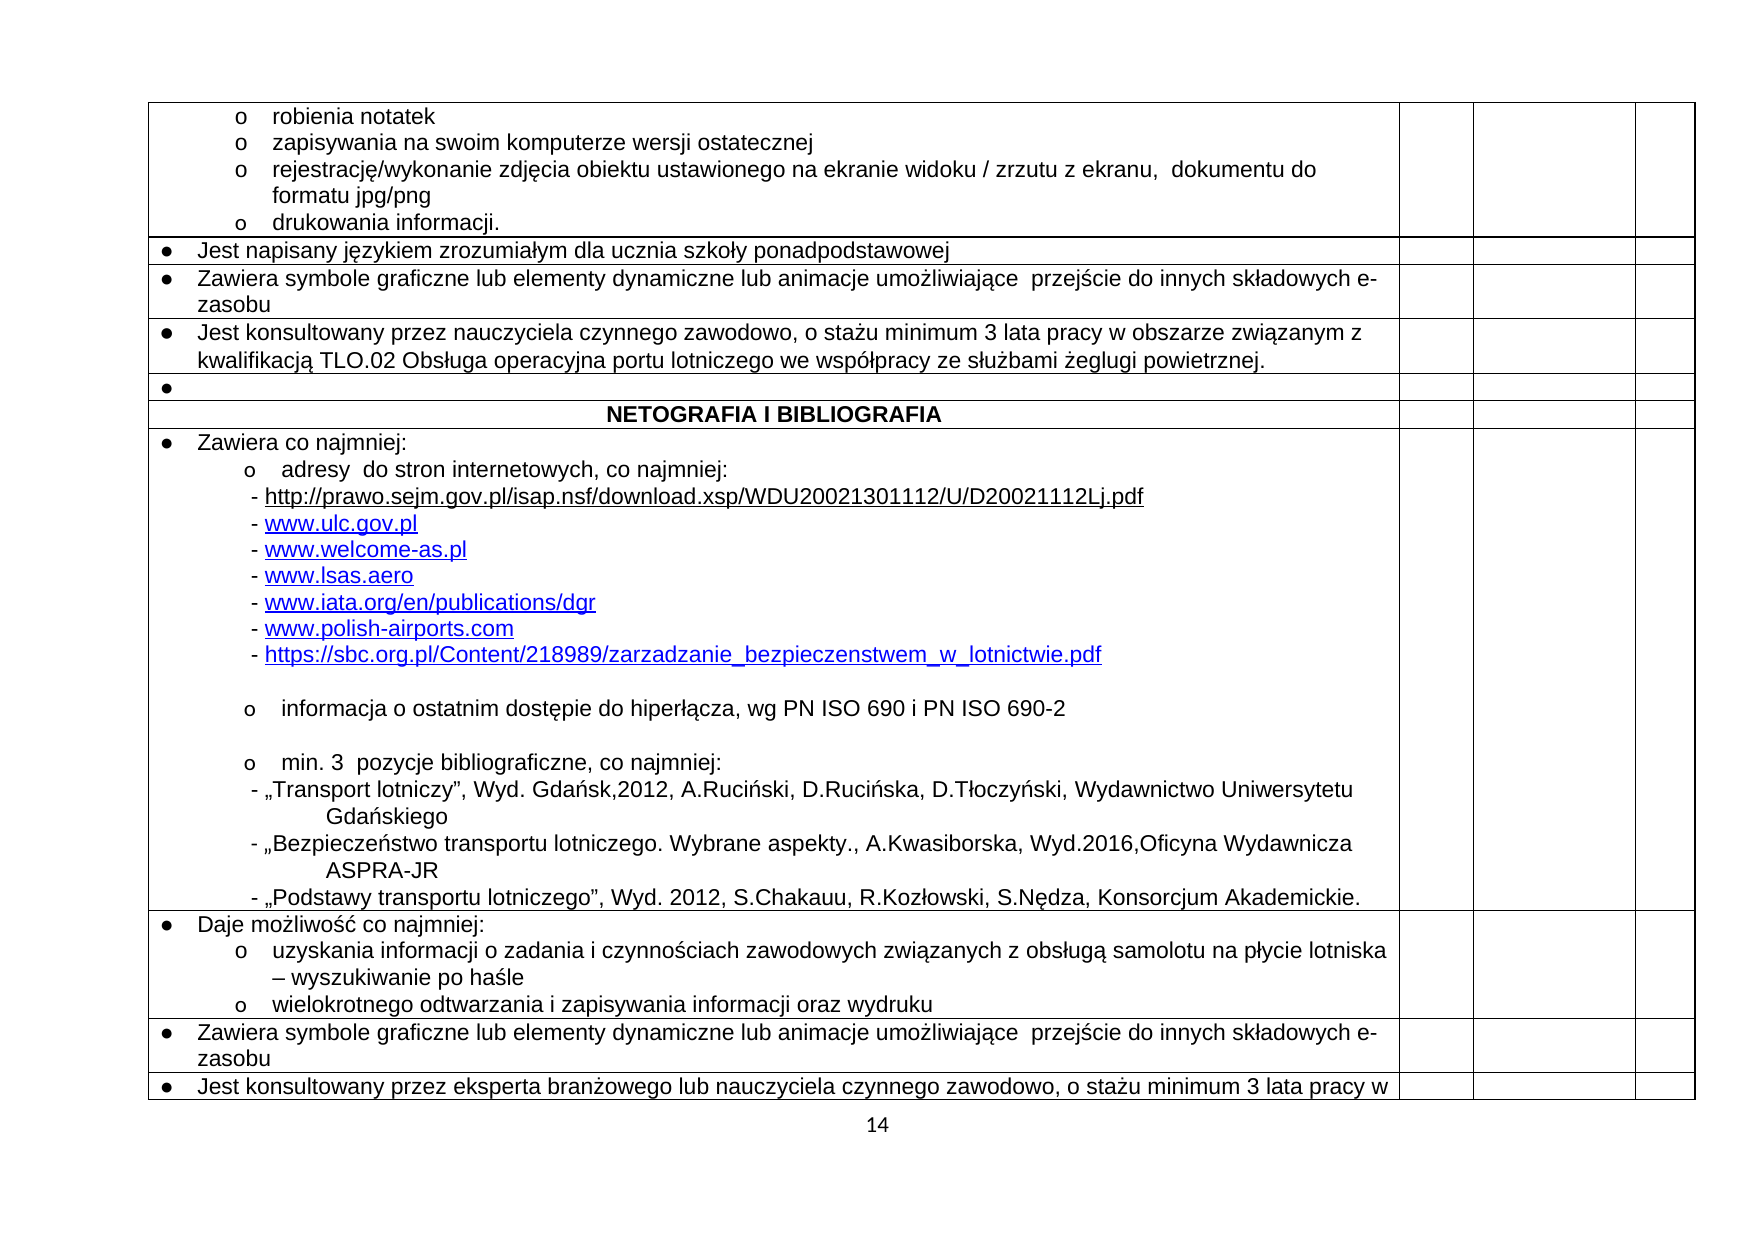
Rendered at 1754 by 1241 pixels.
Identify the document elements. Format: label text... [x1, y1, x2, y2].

table_cell [1474, 1073, 1635, 1099]
table_cell [1474, 103, 1635, 236]
table_cell [1636, 319, 1694, 373]
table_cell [149, 103, 1399, 236]
table_cell [1400, 319, 1473, 373]
table_cell [1474, 374, 1635, 400]
table_cell [1400, 103, 1473, 236]
table_cell [1636, 265, 1694, 317]
table_cell [1400, 1073, 1473, 1099]
table_cell [1474, 319, 1635, 373]
table_cell [1636, 238, 1694, 264]
table_cell Zawiera symbole graficzne lub elementy dynamiczne lub animacje umożliwiające przejście do innych składowych e-zasobu [149, 1019, 1399, 1072]
table_cell [1400, 429, 1473, 910]
table_cell NETOGRAFIA I BIBLIOGRAFIA [149, 401, 1399, 428]
table_cell [1400, 238, 1473, 264]
table_cell Daje możliwość co najmniej: uzyskania informacji o zadania i czynnościach zawodowych związanych z obsługą samolotu na płycie lotniska – wyszukiwanie po haśle wielokrotnego odtwarzania i zapisywania informacji oraz wydruku [149, 911, 1399, 1018]
table_cell [1474, 429, 1635, 910]
table_cell [1636, 429, 1694, 910]
table_cell [1474, 911, 1635, 1018]
table_cell Jest konsultowany przez nauczyciela czynnego zawodowo, o stażu minimum 3 lata pracy w obszarze związanym z kwalifikacją TLO.02 Obsługa operacyjna portu lotniczego we współpracy ze służbami żeglugi powietrznej. [149, 319, 1399, 373]
table_cell [1400, 401, 1473, 428]
table_cell [1400, 1019, 1473, 1072]
table_cell Zawiera symbole graficzne lub elementy dynamiczne lub animacje umożliwiające przejście do innych składowych e-zasobu [149, 265, 1399, 317]
table_cell [149, 374, 1399, 400]
table_cell [1636, 103, 1694, 236]
table_cell [1400, 911, 1473, 1018]
table_cell [1474, 401, 1635, 428]
table_cell [1474, 1019, 1635, 1072]
table_cell [1400, 374, 1473, 400]
table_cell Zawiera co najmniej: adresy do stron internetowych, co najmniej: - http://prawo.sejm.gov.pl/isap.nsf/download.xsp/WDU20021301112/U/D20021112Lj.pdf - www.ulc.gov.pl - www.welcome-as.pl - www.lsas.aero - www.iata.org/en/publications/dgr - www.polish-airports.com - https://sbc.org.pl/Content/218989/zarzadzanie_bezpieczenstwem_w_lotnictwie.pdf informacja o ostatnim dostępie do hiperłącza, wg PN ISO 690 i PN ISO 690-2 min. 3 pozycje bibliograficzne, co najmniej: - „Transport lotniczy”, Wyd. Gdańsk,2012, A.Ruciński, D.Rucińska, D.Tłoczyński, Wydawnictwo Uniwersytetu Gdańskiego - „Bezpieczeństwo transportu lotniczego. Wybrane aspekty., A.Kwasiborska, Wyd.2016,Oficyna Wydawnicza ASPRA-JR - „Podstawy transportu lotniczego”, Wyd. 2012, S.Chakauu, R.Kozłowski, S.Nędza, Konsorcjum Akademickie. [149, 429, 1399, 910]
table_cell Jest napisany językiem zrozumiałym dla ucznia szkoły ponadpodstawowej [149, 238, 1399, 264]
table_cell [1474, 265, 1635, 317]
table_cell [1474, 238, 1635, 264]
table_cell [1636, 401, 1694, 428]
table_cell [1636, 1073, 1694, 1099]
table_cell [1636, 1019, 1694, 1072]
table_cell [1400, 265, 1473, 317]
table_cell [1636, 374, 1694, 400]
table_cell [149, 1073, 1399, 1099]
table_cell [1636, 911, 1694, 1018]
